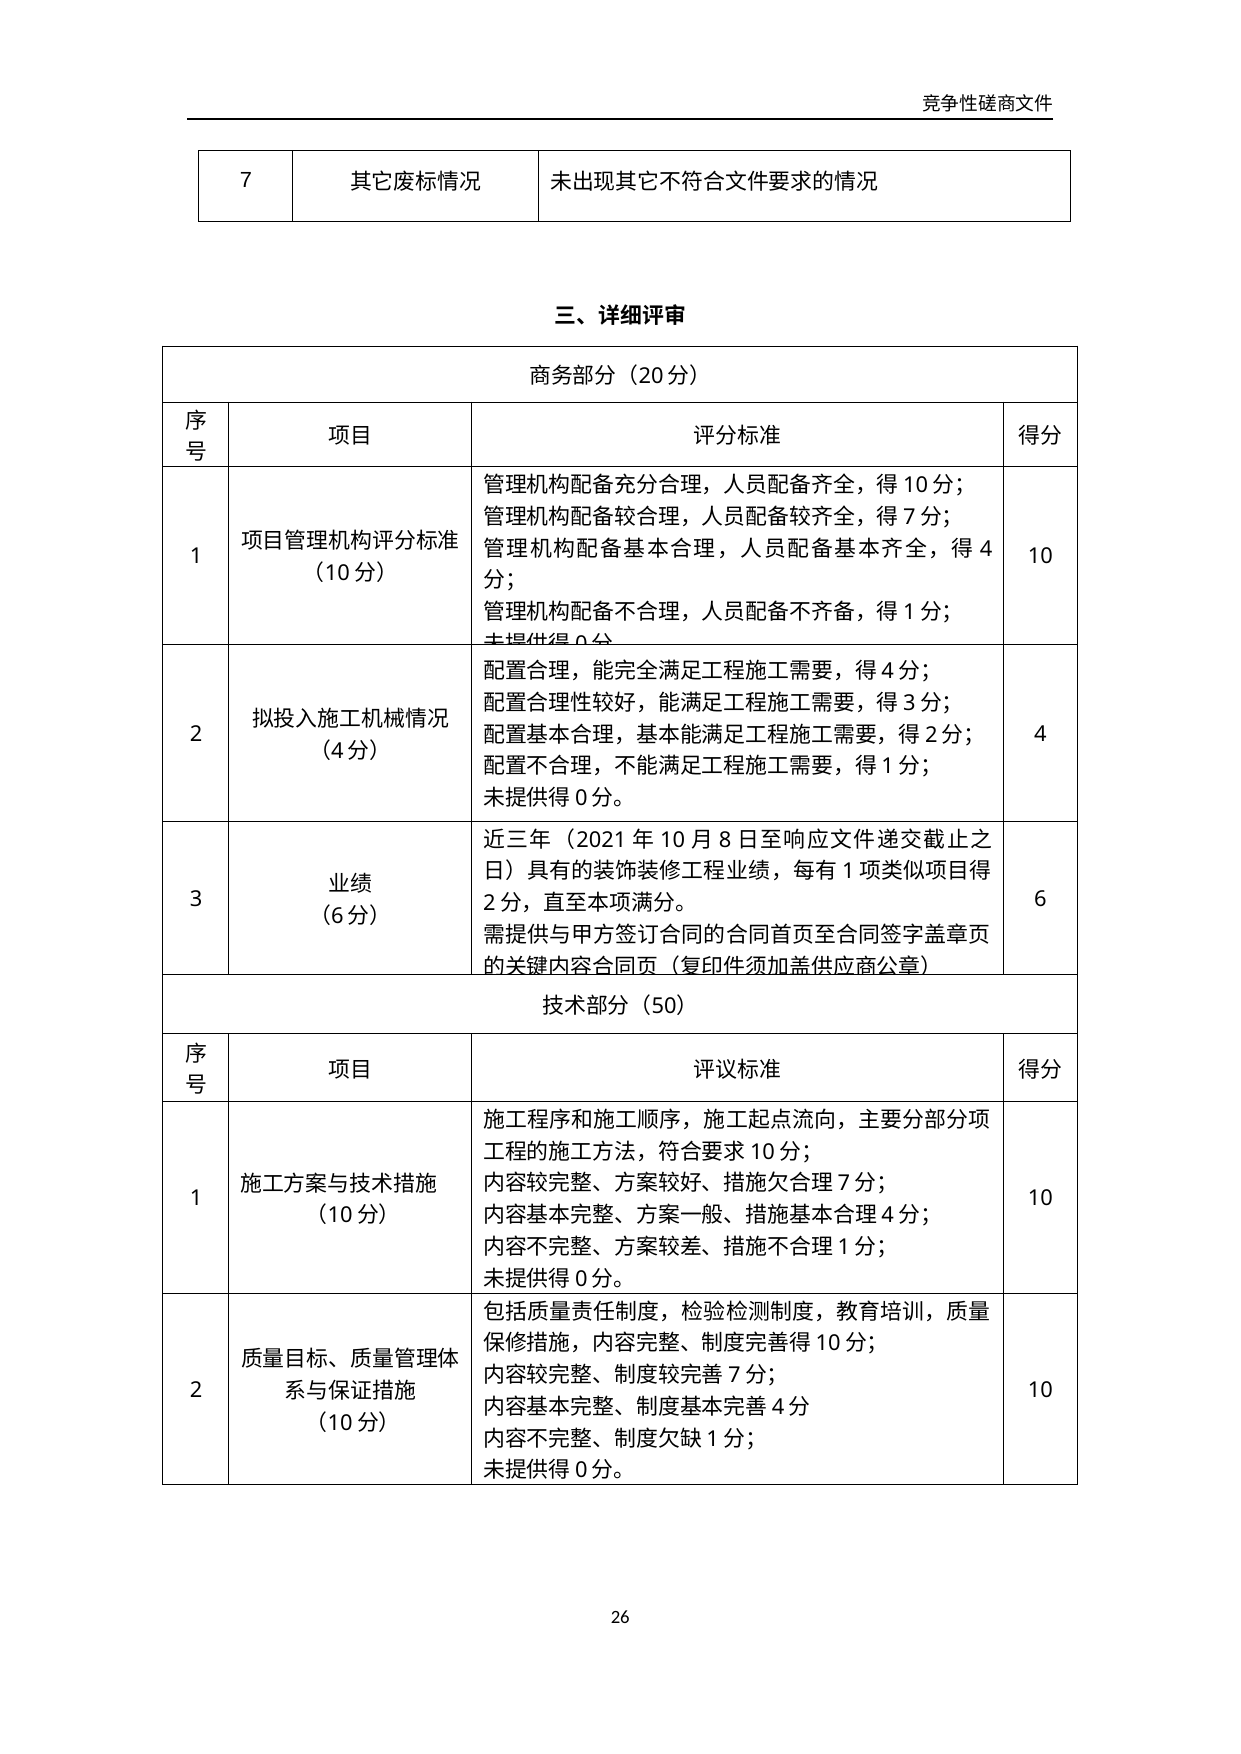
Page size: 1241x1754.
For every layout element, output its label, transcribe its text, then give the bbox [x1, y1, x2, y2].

table_cell 2 [163, 645, 228, 821]
table_cell 序号 [163, 1034, 228, 1101]
table_header 商务部分（20分） [163, 347, 1077, 402]
table_cell 得分 [1004, 403, 1077, 466]
table_cell 3 [163, 822, 228, 974]
table_cell 配置合理，能完全满足工程施工需要，得4分； 配置合理性较好，能满足工程施工需要，得3分； 配置基本合理，基本能满足工程施工需要，得2分； 配置不合理，不能满足工程施工需要，得1分； 未提供得0分。 [472, 645, 1003, 821]
table_cell 拟投入施工机械情况 （4分） [229, 645, 471, 821]
table_cell 质量目标、质量管理体系与保证措施 （10分） [229, 1294, 471, 1484]
table_cell 近三年（2021年10月8日至响应文件递交截止之日）具有的装饰装修工程业绩，每有1项类似项目得2分，直至本项满分。 需提供与甲方签订合同的合同首页至合同签字盖章页的关键内容合同页（复印件须加盖供应商公章） [472, 822, 1003, 974]
table_cell 1 [163, 1102, 228, 1293]
table_cell 2 [163, 1294, 228, 1484]
table_cell 项目 [229, 1034, 471, 1101]
table_cell 业绩 （6分） [229, 822, 471, 974]
table_cell 10 [1004, 1294, 1077, 1484]
table_cell 4 [1004, 645, 1077, 821]
table_cell 7 [199, 151, 292, 221]
table_cell 评分标准 [472, 403, 1003, 466]
table_cell 序号 [163, 403, 228, 466]
table_cell 6 [1004, 822, 1077, 974]
table_cell 施工程序和施工顺序，施工起点流向，主要分部分项工程的施工方法，符合要求10分； 内容较完整、方案较好、措施欠合理7分； 内容基本完整、方案一般、措施基本合理4分； 内容不完整、方案较差、措施不合理1分； 未提供得0分。 [472, 1102, 1003, 1293]
table_cell 10 [1004, 467, 1077, 643]
table_cell 技术部分（50） [163, 975, 1077, 1033]
table_cell 10 [1004, 1102, 1077, 1293]
table_cell 得分 [1004, 1034, 1077, 1101]
table_cell 项目 [229, 403, 471, 466]
table_cell 未出现其它不符合文件要求的情况 [539, 151, 1070, 221]
table_cell 项目管理机构评分标准 （10分） [229, 467, 471, 643]
table_cell 1 [163, 467, 228, 643]
table_cell 评议标准 [472, 1034, 1003, 1101]
table_cell 管理机构配备充分合理，人员配备齐全，得10分； 管理机构配备较合理，人员配备较齐全，得7分； 管理机构配备基本合理，人员配备基本齐全，得4分； 管理机构配备不合理，人员配备不齐备，得1分； 未提供得0分。 [472, 467, 1003, 643]
table_cell 包括质量责任制度，检验检测制度，教育培训，质量保修措施，内容完整、制度完善得10分； 内容较完整、制度较完善7分； 内容基本完整、制度基本完善4分 内容不完整、制度欠缺1分； 未提供得0分。 [472, 1294, 1003, 1484]
text 三、详细评审 [187, 298, 1053, 330]
table_cell 其它废标情况 [293, 151, 538, 221]
table_cell 施工方案与技术措施 （10分） [229, 1102, 471, 1293]
